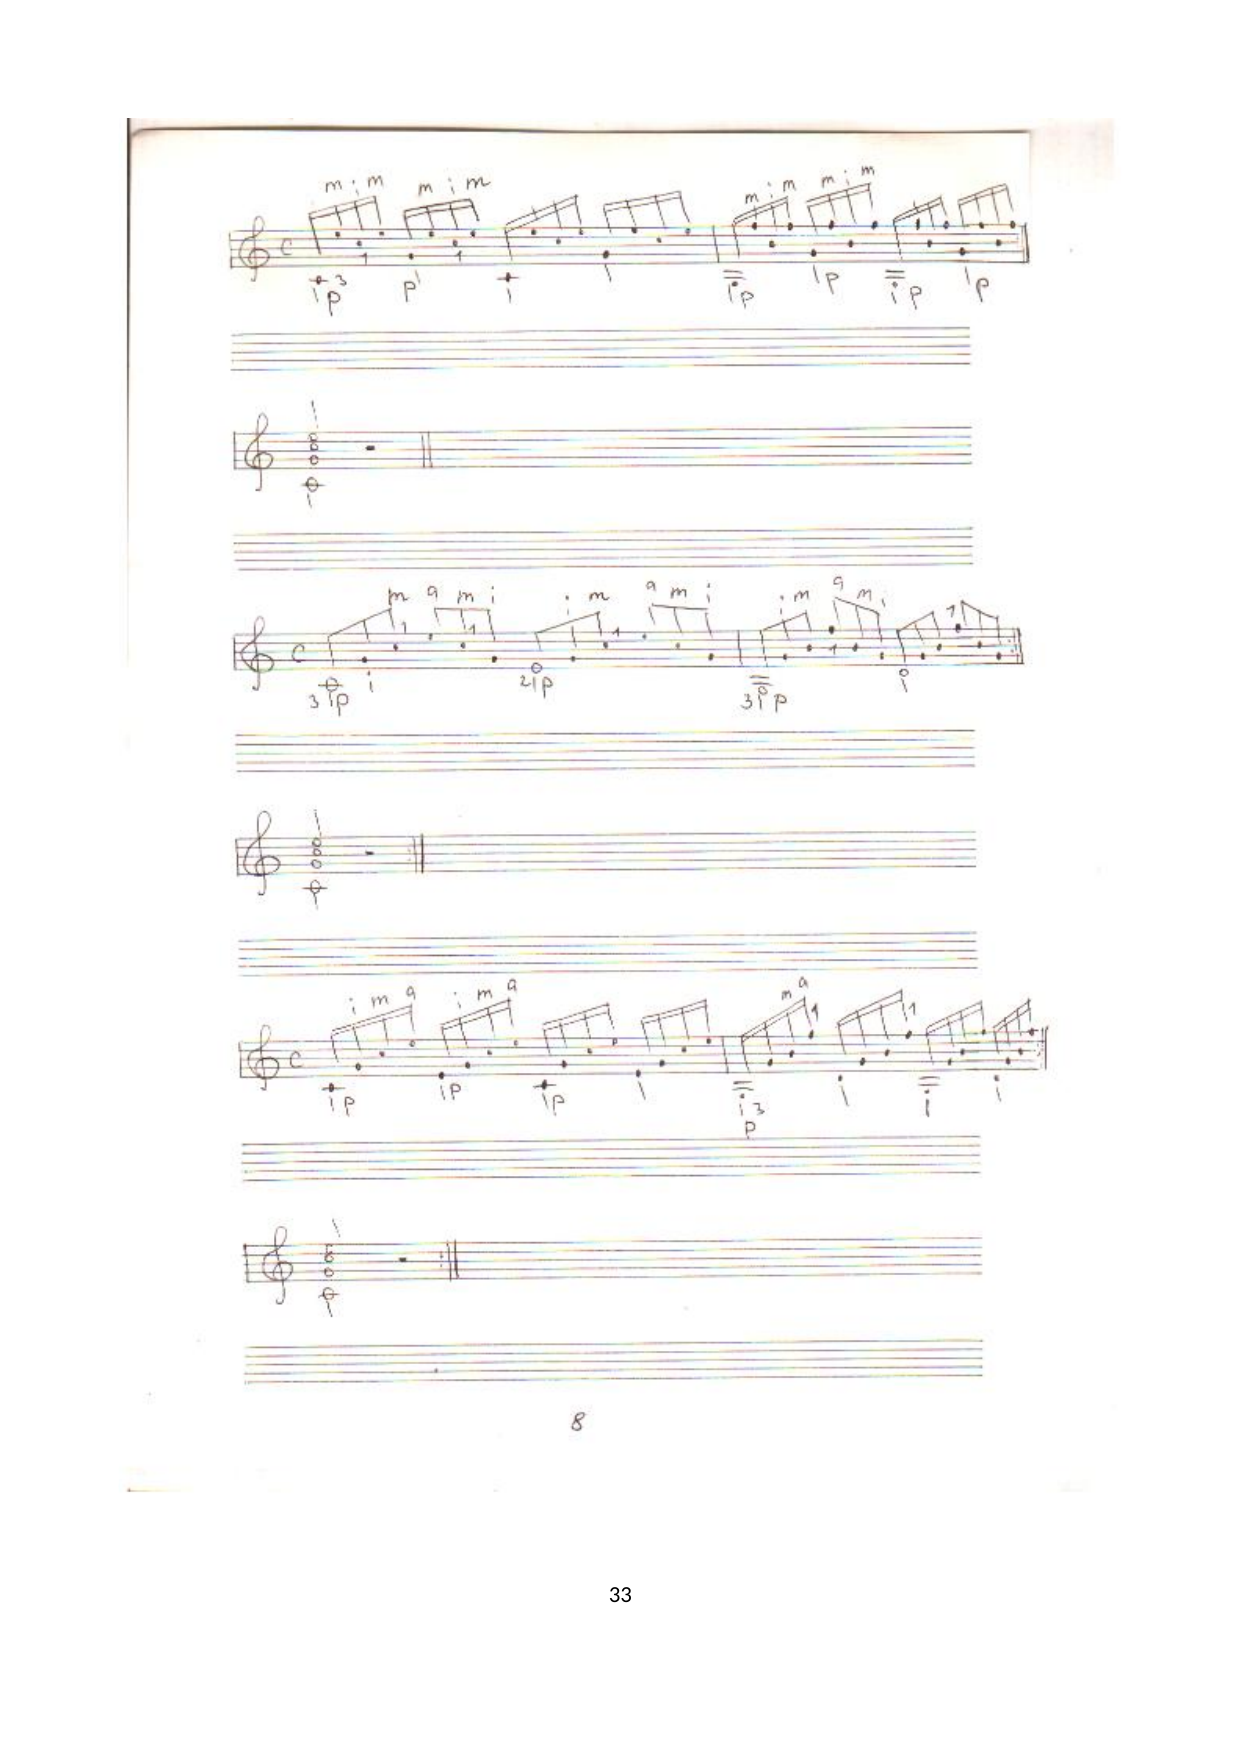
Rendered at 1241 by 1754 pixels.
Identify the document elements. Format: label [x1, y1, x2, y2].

picture [118, 118, 1122, 1503]
